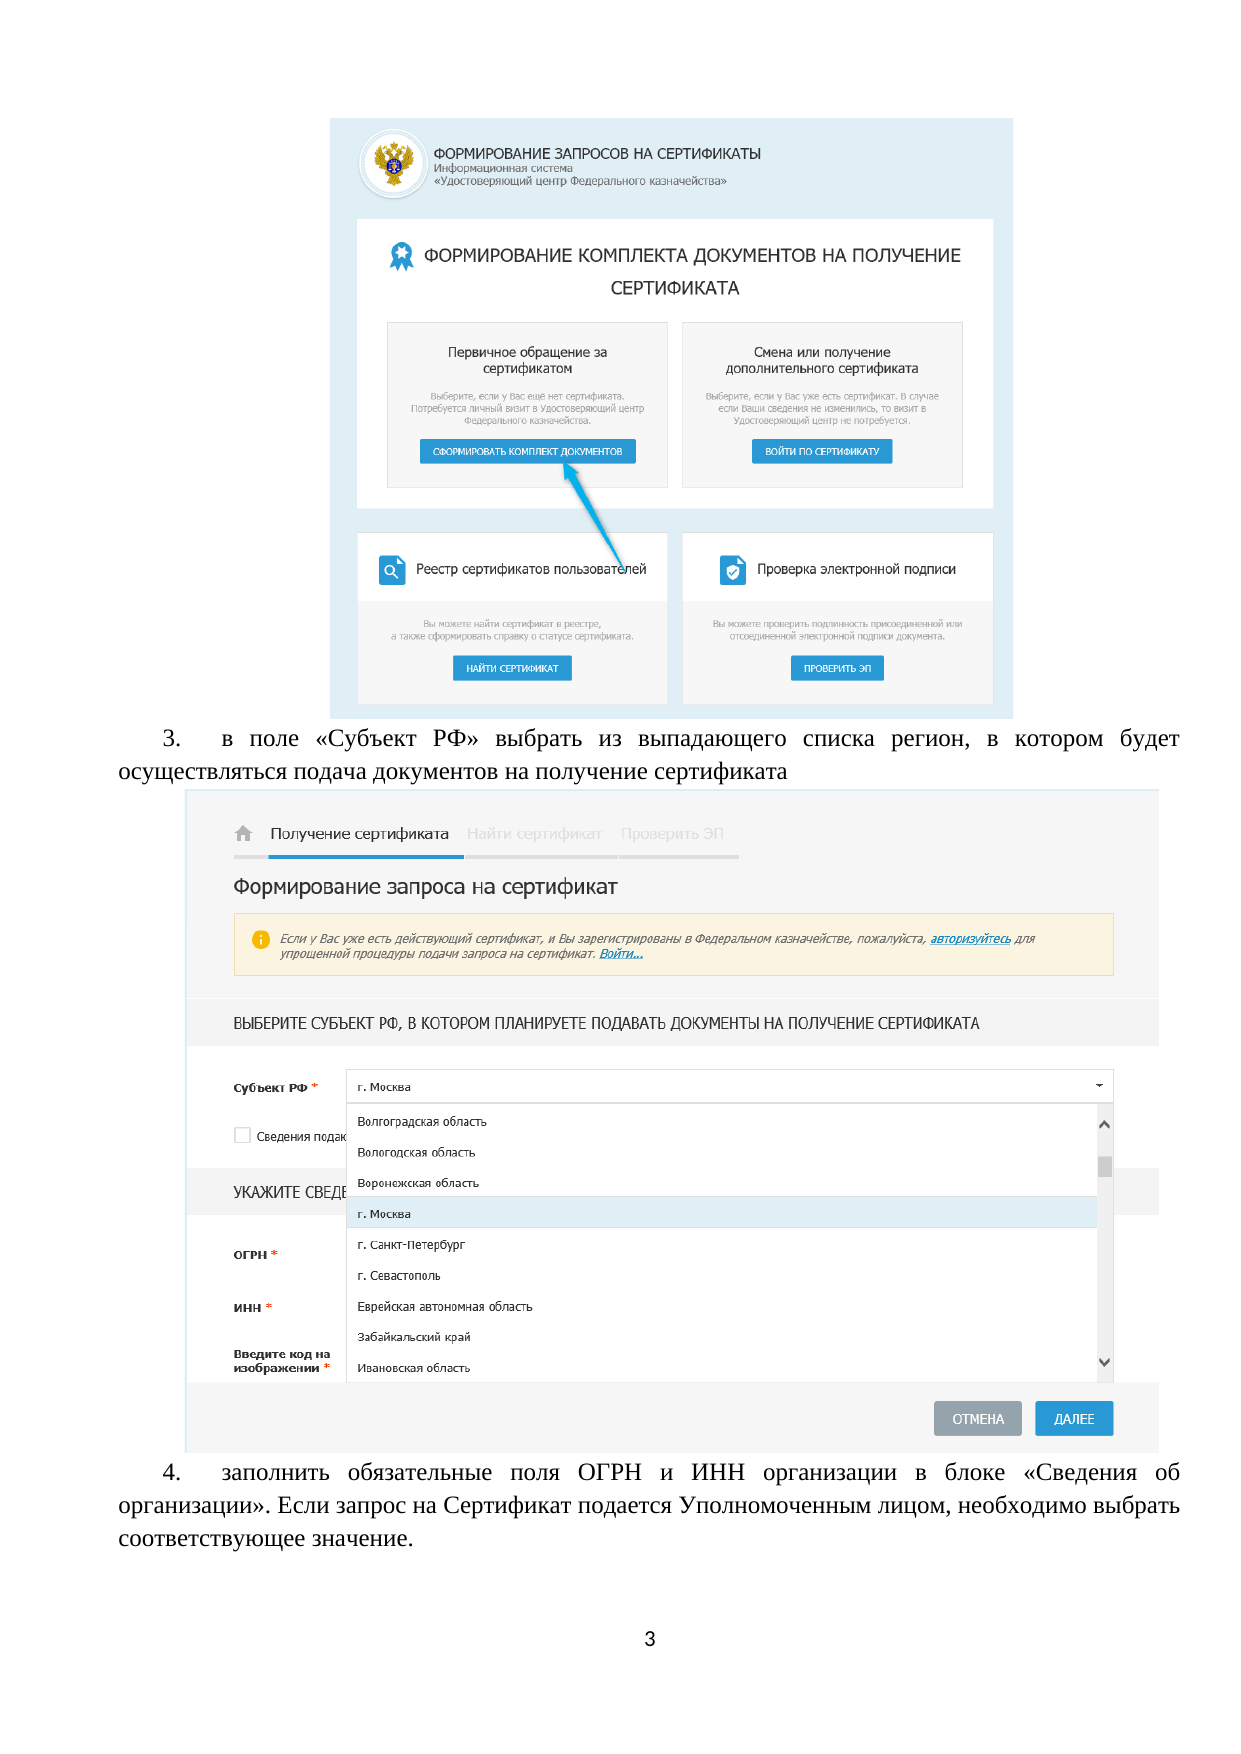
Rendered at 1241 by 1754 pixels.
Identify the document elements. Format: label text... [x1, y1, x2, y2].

picture [330, 118, 1014, 719]
text заполнить обязательные поля ОГРН и ИНН организации в блоке «Сведения об организации». Если запрос на Сертификат подается Уполномоченным лицом, необходимо выбрать соответствующее значение. [118, 1457, 1181, 1552]
text в поле «Субъект РФ» выбрать из выпадающего списка регион, в котором будет осуществляться подача документов на получение сертификата [118, 723, 1181, 785]
picture [184, 789, 1159, 1453]
